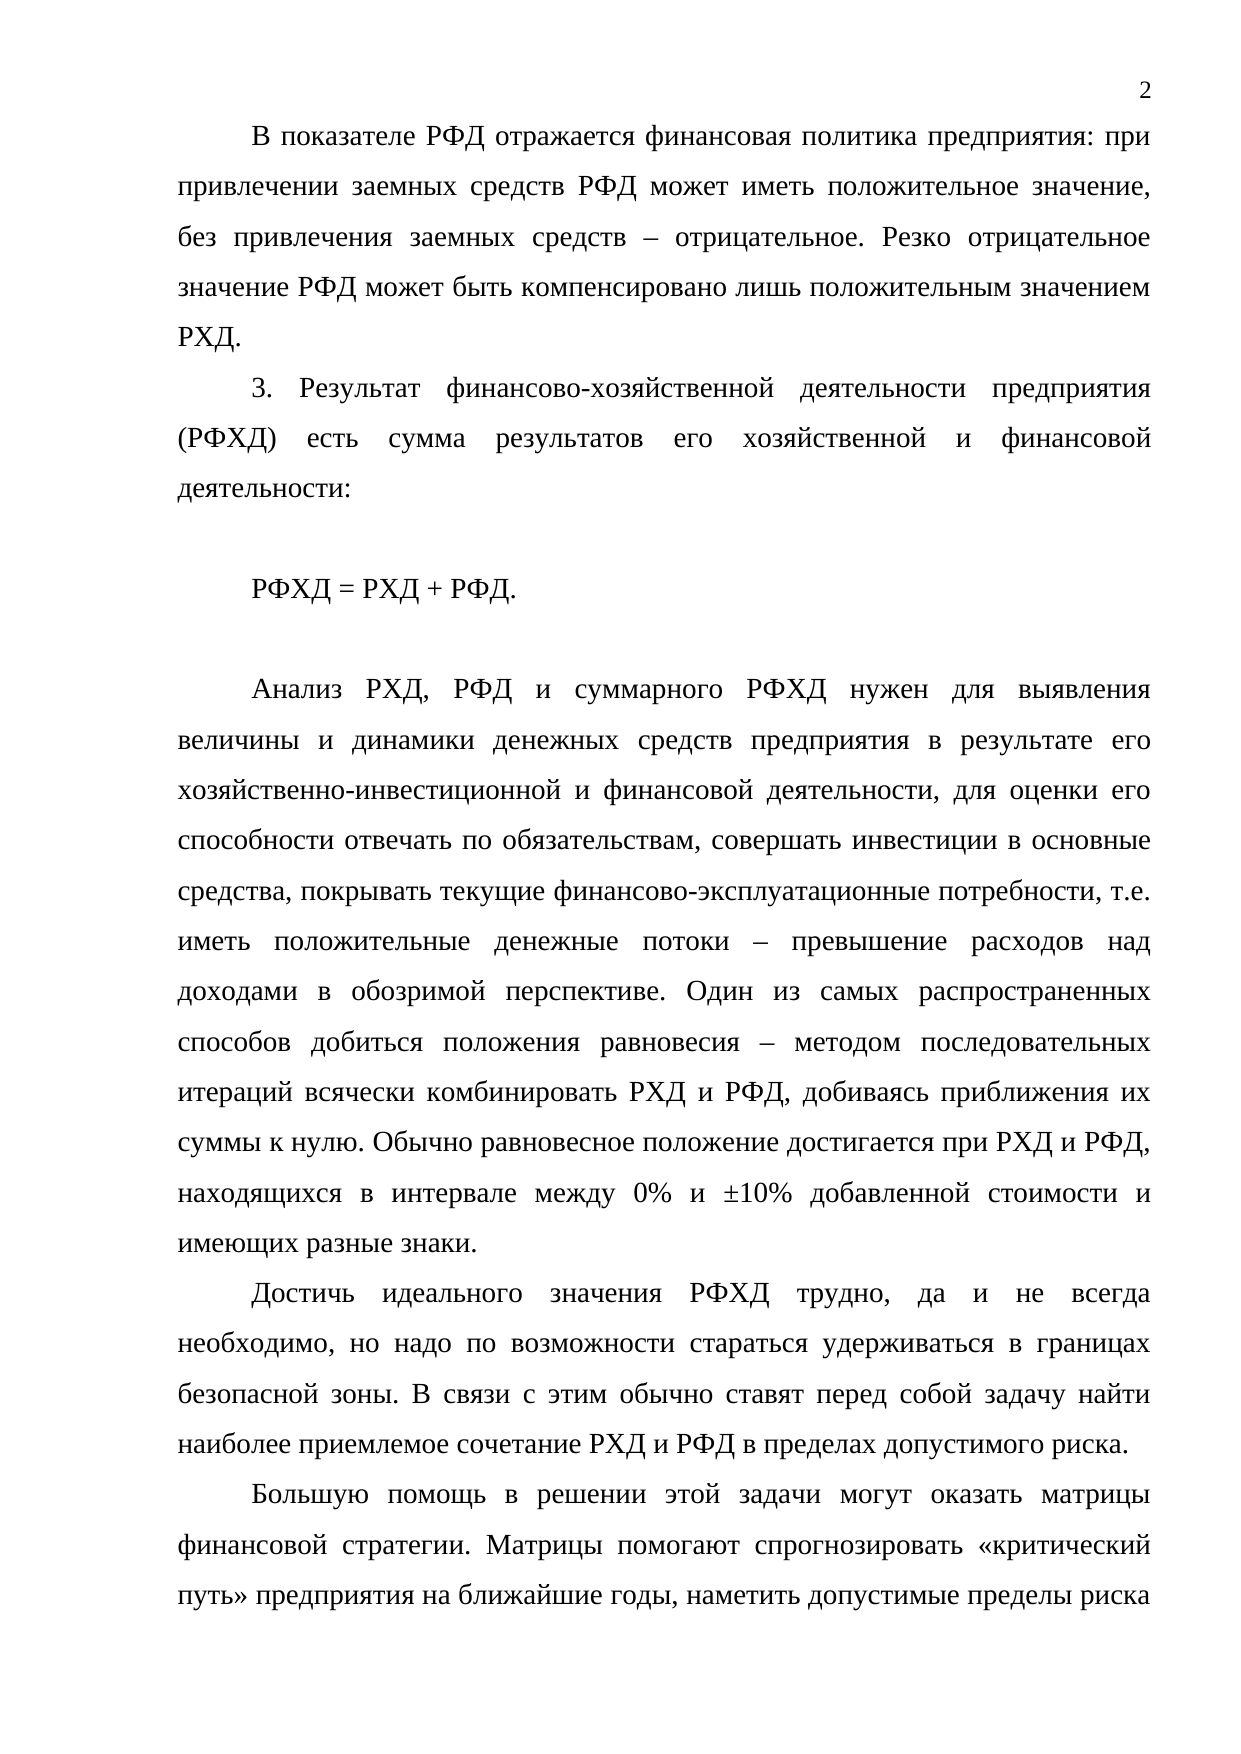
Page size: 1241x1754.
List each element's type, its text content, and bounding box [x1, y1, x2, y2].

text Достичь идеального значения РФХД трудно, да и не всегда необходимо, но надо по возможности стараться удерживаться в границах безопасной зоны. В связи с этим обычно ставят перед собой задачу найти наиболее приемлемое сочетание РХД и РФД в пределах допустимого риска. [177, 1275, 1152, 1460]
text В показателе РФД отражается финансовая политика предприятия: при привлечении заемных средств РФД может иметь положительное значение, без привлечения заемных средств – отрицательное. Резко отрицательное значение РФД может быть компенсировано лишь положительным значением РХД. [177, 118, 1152, 353]
text Анализ РХД, РФД и суммарного РФХД нужен для выявления величины и динамики денежных средств предприятия в результате его хозяйственно-инвестиционной и финансовой деятельности, для оценки его способности отвечать по обязательствам, совершать инвестиции в основные средства, покрывать текущие финансово-эксплуатационные потребности, т.е. иметь положительные денежные потоки – превышение расходов над доходами в обозримой перспективе. Один из самых распространенных способов добиться положения равновесия – методом последовательных итераций всячески комбинировать РХД и РФД, добиваясь приближения их суммы к нулю. Обычно равновесное положение достигается при РХД и РФД, находящихся в интервале между 0% и ±10% добавленной стоимости и имеющих разные знаки. [177, 672, 1152, 1258]
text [177, 1477, 1152, 1611]
text РФХД = РХД + РФД. [177, 571, 1152, 604]
text 3. Результат финансово-хозяйственной деятельности предприятия (РФХД) есть сумма результатов его хозяйственной и финансовой деятельности: [177, 370, 1152, 504]
